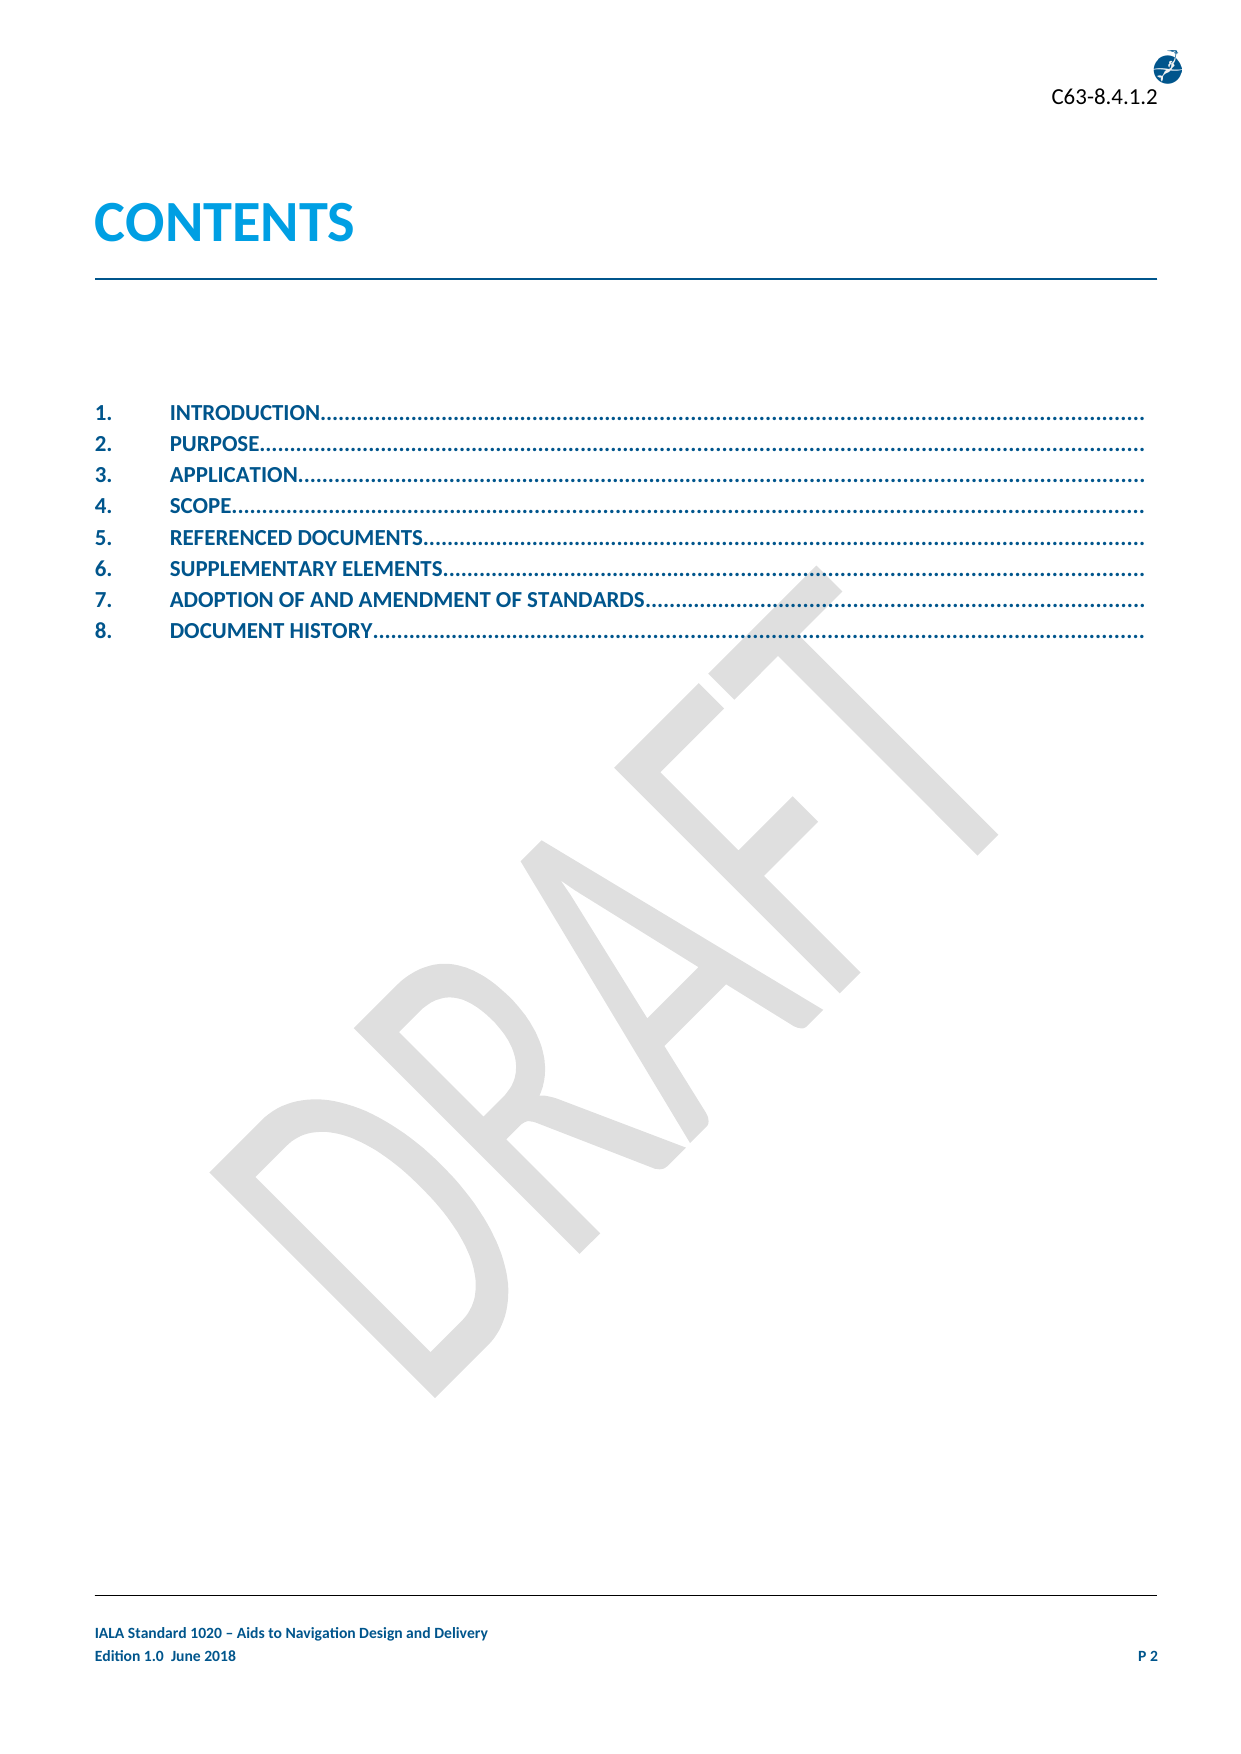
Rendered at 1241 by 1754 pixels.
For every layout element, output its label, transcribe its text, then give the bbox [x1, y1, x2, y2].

text 1. INTRODUCTION 3 [94, 394, 1113, 426]
text 7. ADOPTION OF AND AMENDMENT OF STANDARDS 5 [94, 582, 1113, 613]
text 8. DOCUMENT HISTORY 5 [94, 613, 1113, 644]
text 6. SUPPLEMENTARY ELEMENTS 5 [94, 551, 1113, 582]
text 4. SCOPE 3 [94, 488, 1113, 519]
text 5. REFERENCED DOCUMENTS 4 [94, 519, 1113, 551]
text 3. APPLICATION 3 [94, 457, 1113, 488]
picture [1122, 0, 1241, 119]
text 2. PURPOSE 3 [94, 426, 1113, 457]
